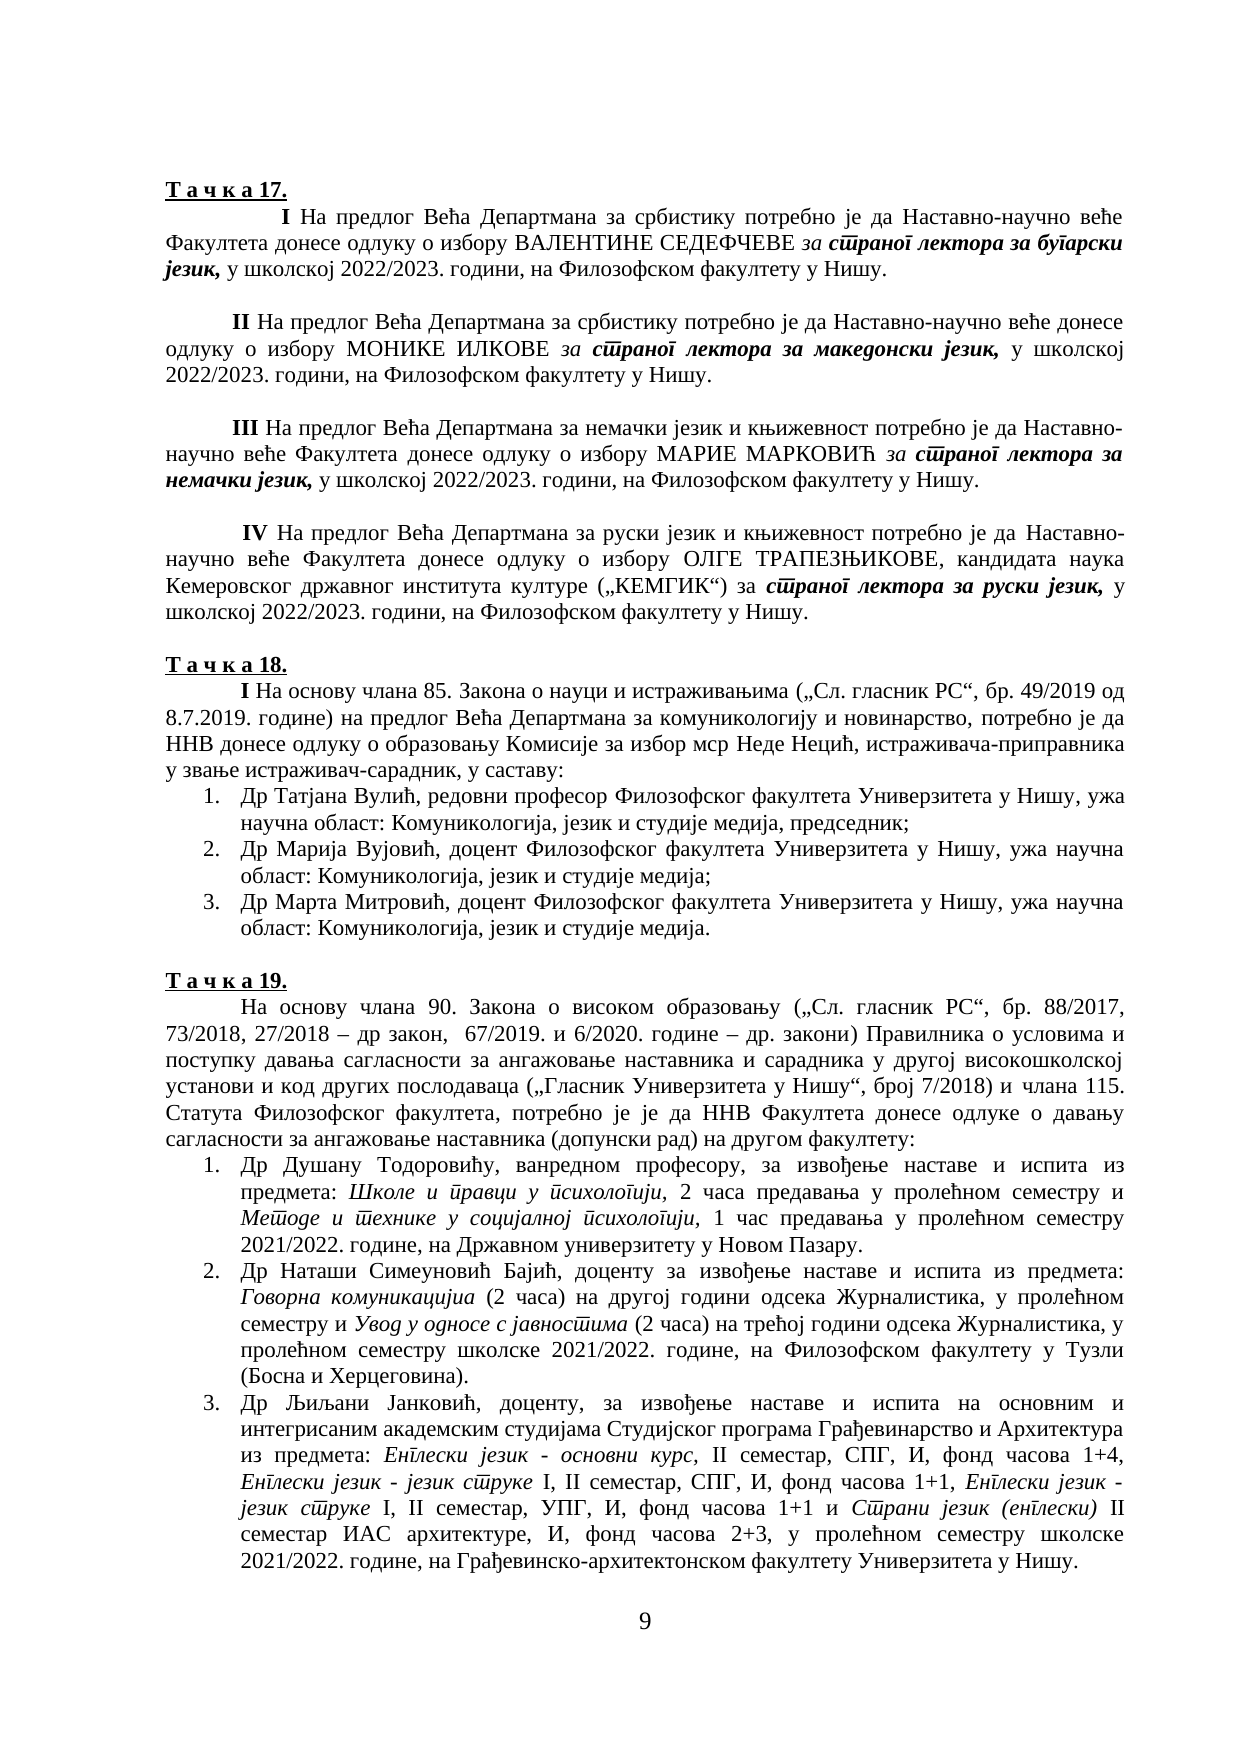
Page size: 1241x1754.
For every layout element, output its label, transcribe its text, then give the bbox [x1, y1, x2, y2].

text III На предлог Већа Департмана за немачки језик и књижевност потребно је да Наставно-научно веће Факултета донесе одлуку о избору МАРИЕ МАРКОВИЋ за страног лектора за немачки језик, у школској 2022/2023. години, на Филозофском факултету у Нишу. [165, 414, 1125, 493]
text I На предлог Већа Департмана за србистику потребно је да Наставно-научно веће Факултета донесе одлуку о избору ВАЛЕНТИНЕ СЕДЕФЧЕВЕ за страног лектора за бугарски језик, у школској 2022/2023. години, на Филозофском факултету у Нишу. [165, 203, 1125, 282]
list Др Наташи Симеуновић Бајић, доценту за извођење наставе и испита из предмета: Говорна комуникацијиа (2 часа) на другој години одсека Журналистика, у пролећном семестру и Увод у односе с јавностима (2 часа) на трећој години одсека Журналистика, у пролећном семестру школске 2021/2022. године, на Филозофском факултету у Тузли (Босна и Херцеговина). [203, 1257, 1125, 1389]
text Т а ч к а 17. [165, 176, 1125, 203]
list Др Марија Вујовић, доцент Филозофског факултета Универзитета у Нишу, ужа научна област: Комуникологија, језик и студије медија; [203, 835, 1125, 888]
text Т а ч к а 19. [165, 967, 1125, 993]
text IV На предлог Већа Департмана за руски језик и књижевност потребно је да Наставно-научно веће Факултета донесе одлуку о избору ОлгЕ ТРАПЕЗЊИКОВЕ, кандидата наука Кемеровског државног института културе („КЕМГИК“) за страног лектора за руски језик, у школској 2022/2023. години, на Филозофском факултету у Нишу. [165, 519, 1125, 624]
text Т а ч к а 18. [165, 651, 1125, 677]
text На основу члана 90. Закона о високом образовању („Сл. гласник РС“, бр. 88/2017, 73/2018, 27/2018 – др закон, 67/2019. и 6/2020. године – др. закони) Правилника о условима и поступку давања сагласности за ангажовање наставника и сарадника у другој високошколској установи и код других послодаваца („Гласник Универзитета у Нишу“, број 7/2018) и члана 115. Статута Филозофског факултета, потребно је је да ННВ Факултета донесе одлуке о давању сагласности за ангажовање наставника (допунски рад) на другoм факултету: [165, 993, 1125, 1152]
text II На предлог Већа Департмана за србистику потребно је да Наставно-научно веће донесе одлуку о избору МОНИКЕ ИЛКОВЕ за страног лектора за македонски језик, у школској 2022/2023. години, на Филозофском факултету у Нишу. [165, 308, 1125, 387]
text I На основу члана 85. Закона о науци и истраживањима („Сл. гласник РС“, бр. 49/2019 од 8.7.2019. године) на предлог Већа Департмана за комуникологију и новинарство, потребно је да ННВ донесе одлуку о образовању Комисије за избор мср Неде Нецић, истраживача-приправника у звање истраживач-сарадник, у саставу: [165, 677, 1125, 783]
list Др Љиљани Јанковић, доценту, за извођење наставе и испита на основним и интегрисаним академским студијама Студијског програма Грађевинарство и Архитектура из предмета: Енглески језик - основни курс, II семестар, СПГ, И, фонд часова 1+4, Енглески језик - језик струке I, II семестар, СПГ, И, фонд часова 1+1, Енглески језик - језик струке I, II семестар, УПГ, И, фонд часова 1+1 и Страни језик (енглески) II семестар ИАС архитектуре, И, фонд часова 2+3, у пролећном семестру школске 2021/2022. године, на Грађевинско-архитектонском факултету Универзитета у Нишу. [203, 1389, 1125, 1573]
list Др Марта Митровић, доцент Филозофског факултета Универзитета у Нишу, ужа научна област: Комуникологија, језик и студије медија. [203, 888, 1125, 941]
list Др Душану Тодоровићу, ванредном професору, за извођење наставе и испита из предмета: Школе и правци у психологији, 2 часа предавања у пролећном семестру и Методе и технике у социјалној психологији, 1 час предавања у пролећном семестру 2021/2022. године, на Државном универзитету у Новом Пазару. [203, 1152, 1125, 1257]
list Др Татјана Вулић, редовни професор Филозофског факултета Универзитета у Нишу, ужа научна област: Комуникологија, језик и студије медија, председник; [203, 783, 1125, 835]
